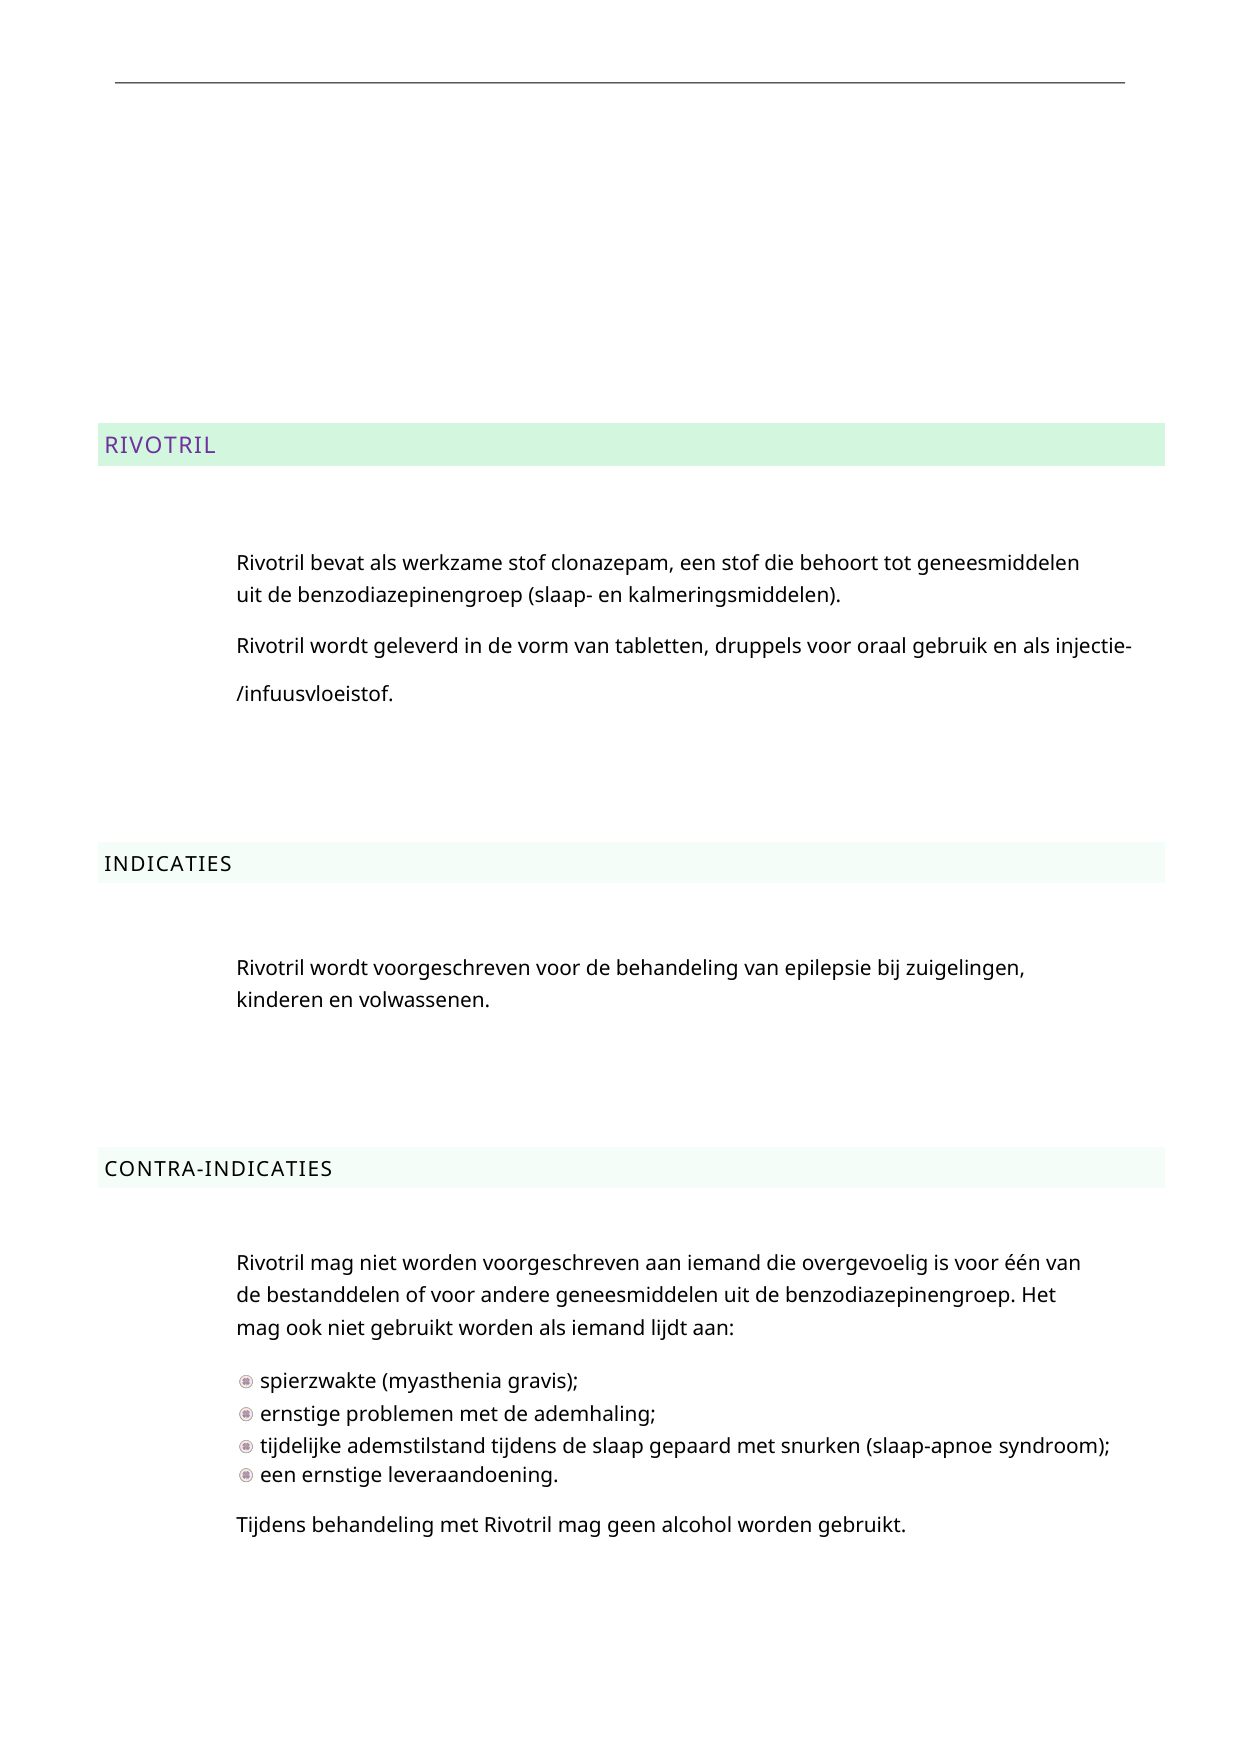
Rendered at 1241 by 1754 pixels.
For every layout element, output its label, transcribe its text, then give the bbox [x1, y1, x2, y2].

text Rivotril bevat als werkzame stof clonazepam, een stof die behoort tot geneesmiddelen uit de benzodiazepinengroep (slaap- en kalmeringsmiddelen). [236, 548, 1089, 609]
list een ernstige leveraandoening. [236, 1460, 1159, 1488]
list spierzwakte (myasthenia gravis); [236, 1366, 1159, 1395]
picture [237, 1372, 255, 1389]
text Tijdens behandeling met Rivotril mag geen alcohol worden gebruikt. [236, 1513, 1159, 1537]
text Rivotril wordt voorgeschreven voor de behandeling van epilepsie bij zuigelingen, kinderen en volwassenen. [236, 953, 1093, 1014]
subtitle Contra-indicaties [104, 1154, 1159, 1182]
picture [237, 1404, 255, 1422]
subtitle Indicaties [104, 849, 1159, 877]
list tijdelijke ademstilstand tijdens de slaap gepaard met snurken (slaap-apnoe syndroom); [236, 1432, 1159, 1460]
text Rivotril wordt geleverd in de vorm van tabletten, druppels voor oraal gebruik en als injectie- [236, 634, 1159, 658]
text Rivotril mag niet worden voorgeschreven aan iemand die overgevoelig is voor één van de bestanddelen of voor andere geneesmiddelen uit de benzodiazepinengroep. Het mag ook niet gebruikt worden als iemand lijdt aan: [236, 1248, 1104, 1341]
subtitle Rivotril [104, 429, 1159, 460]
list ernstige problemen met de ademhaling; [236, 1399, 1159, 1427]
text /infuusvloeistof. [236, 679, 1159, 707]
picture [237, 1465, 255, 1483]
picture [237, 1437, 255, 1454]
